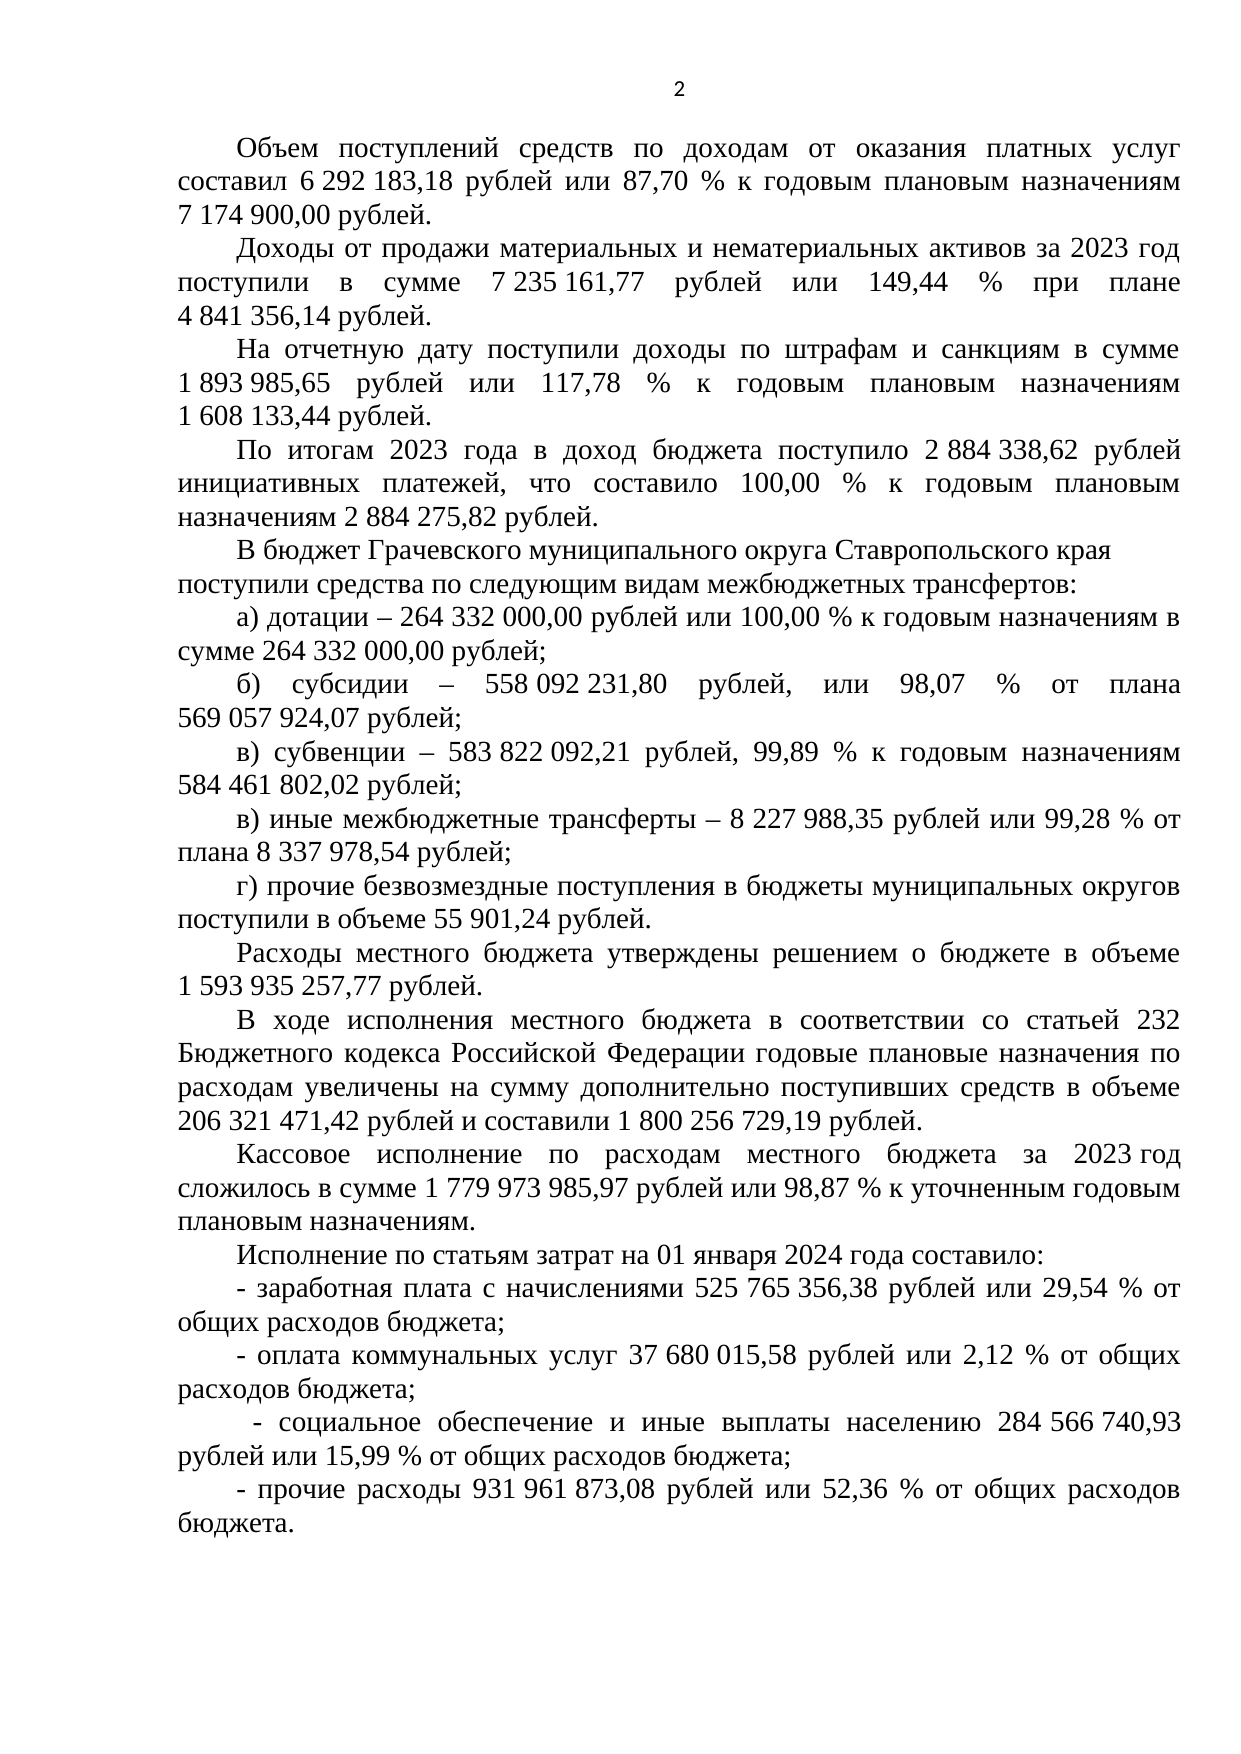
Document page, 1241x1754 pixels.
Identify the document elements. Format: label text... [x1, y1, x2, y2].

text - оплата коммунальных услуг 37 680 015,58 рублей или 2,12 % от общих расходов бюджета; [177, 1337, 1181, 1404]
text По итогам 2023 года в доход бюджета поступило 2 884 338,62 рублей инициативных платежей, что составило 100,00 % к годовым плановым назначениям 2 884 275,82 рублей. [177, 432, 1181, 532]
text - социальное обеспечение и иные выплаты населению 284 566 740,93 рублей или 15,99 % от общих расходов бюджета; [177, 1404, 1181, 1472]
text - заработная плата с начислениями 525 765 356,38 рублей или 29,54 % от общих расходов бюджета; [177, 1270, 1181, 1337]
text В бюджет Грачевского муниципального округа Ставропольского края поступили средства по следующим видам межбюджетных трансфертов: [177, 532, 1181, 599]
text В ходе исполнения местного бюджета в соответствии со статьей 232 Бюджетного кодекса Российской Федерации годовые плановые назначения по расходам увеличены на сумму дополнительно поступивших средств в объеме 206 321 471,42 рублей и составили 1 800 256 729,19 рублей. [177, 1002, 1181, 1136]
text Расходы местного бюджета утверждены решением о бюджете в объеме 1 593 935 257,77 рублей. [177, 935, 1181, 1002]
text а) дотации – 264 332 000,00 рублей или 100,00 % к годовым назначениям в сумме 264 332 000,00 рублей; [177, 599, 1181, 667]
text На отчетную дату поступили доходы по штрафам и санкциям в сумме 1 893 985,65 рублей или 117,78 % к годовым плановым назначениям 1 608 133,44 рублей. [177, 331, 1181, 432]
text Кассовое исполнение по расходам местного бюджета за 2023 год сложилось в сумме 1 779 973 985,97 рублей или 98,87 % к уточненным годовым плановым назначениям. [177, 1136, 1181, 1237]
text - прочие расходы 931 961 873,08 рублей или 52,36 % от общих расходов бюджета. [177, 1472, 1181, 1539]
text Исполнение по статьям затрат на 01 января 2024 года составило: [177, 1237, 1181, 1270]
text Объем поступлений средств по доходам от оказания платных услуг составил 6 292 183,18 рублей или 87,70 % к годовым плановым назначениям 7 174 900,00 рублей. [177, 130, 1181, 231]
text г) прочие безвозмездные поступления в бюджеты муниципальных округов поступили в объеме 55 901,24 рублей. [177, 868, 1181, 935]
text в) иные межбюджетные трансферты – 8 227 988,35 рублей или 99,28 % от плана 8 337 978,54 рублей; [177, 801, 1181, 868]
text в) субвенции – 583 822 092,21 рублей, 99,89 % к годовым назначениям 584 461 802,02 рублей; [177, 734, 1181, 801]
text б) субсидии – 558 092 231,80 рублей, или 98,07 % от плана 569 057 924,07 рублей; [177, 667, 1181, 734]
text Доходы от продажи материальных и нематериальных активов за 2023 год поступили в сумме 7 235 161,77 рублей или 149,44 % при плане 4 841 356,14 рублей. [177, 231, 1181, 331]
